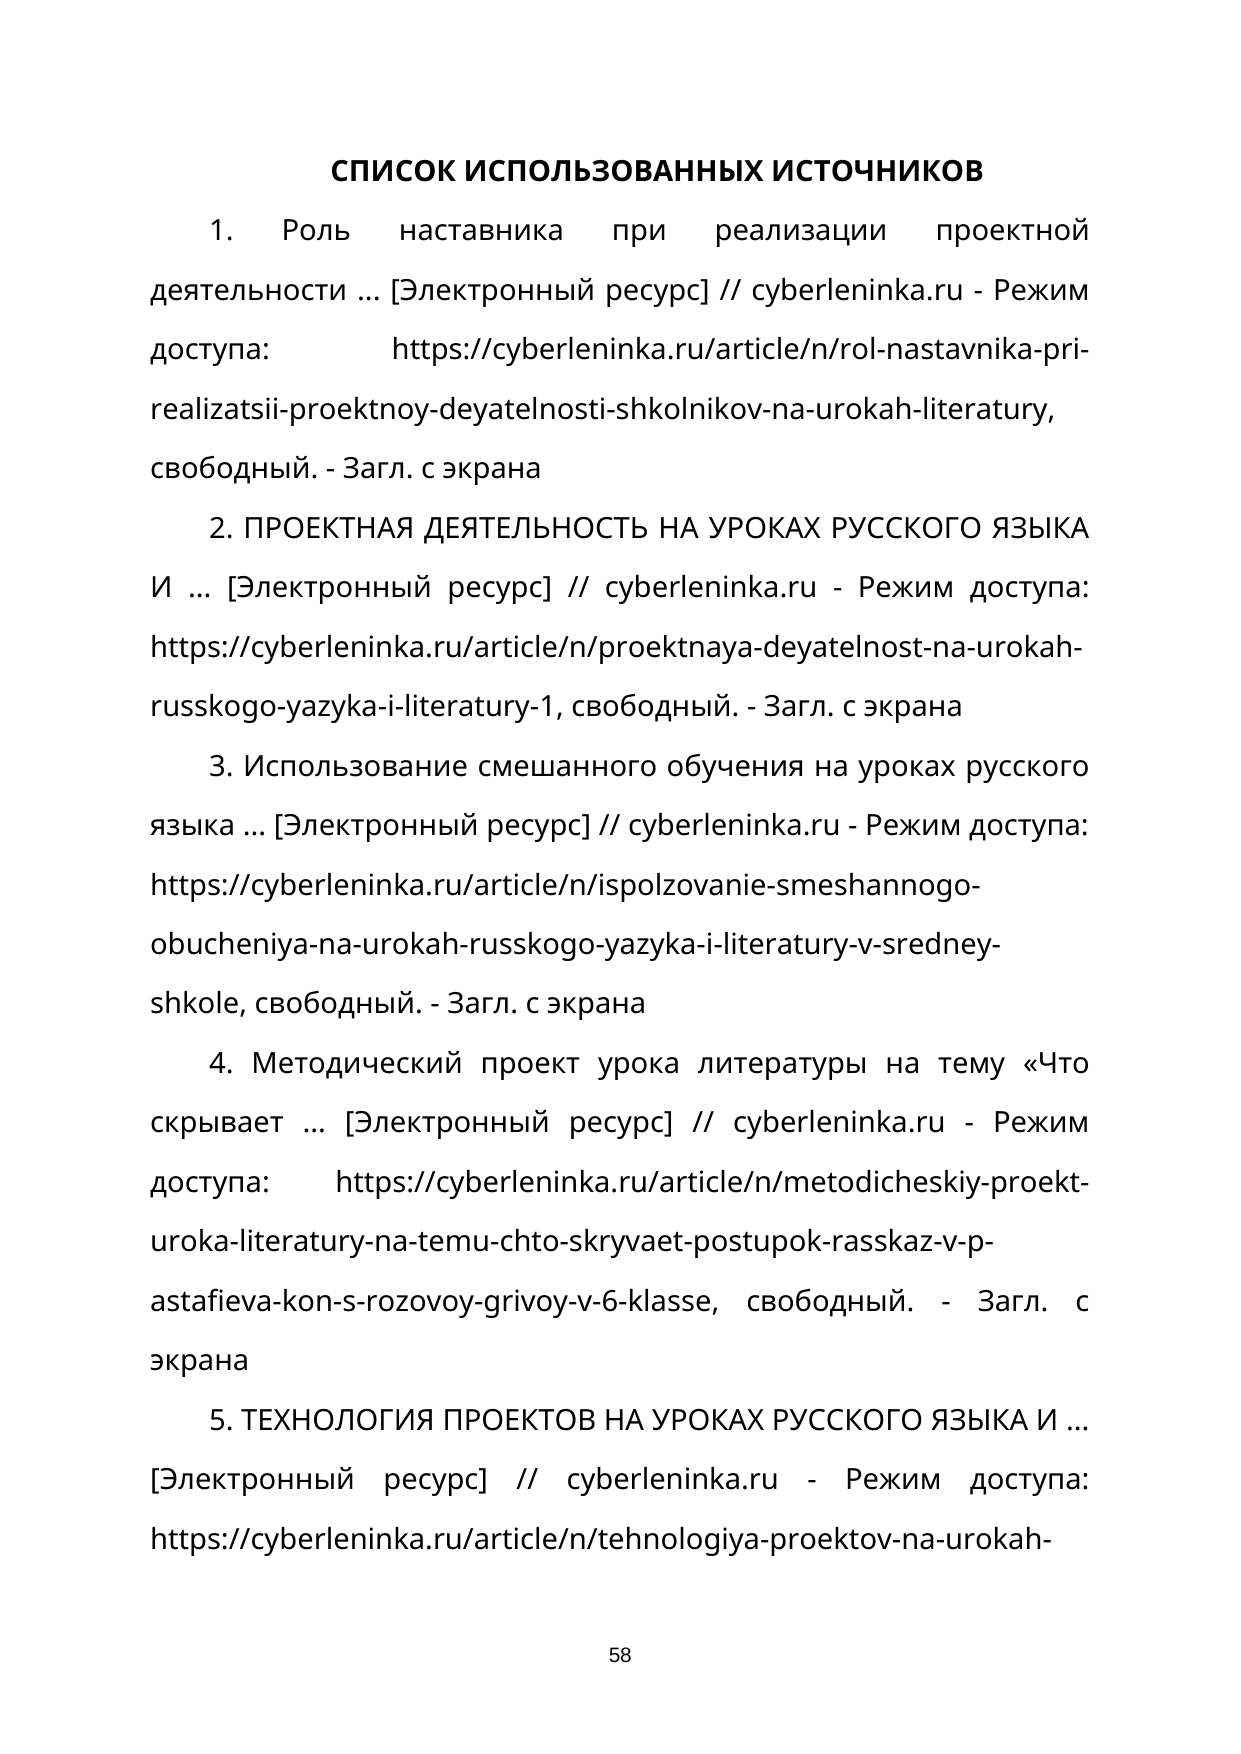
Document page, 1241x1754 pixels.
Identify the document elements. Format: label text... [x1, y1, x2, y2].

text 1. Роль наставника при реализации проектной деятельности ... [Электронный ресурс] // cyberleninka.ru - Режим доступа: https://cyberleninka.ru/article/n/rol-nastavnika-pri-realizatsii-proektnoy-deyatelnosti-shkolnikov-na-urokah-literatury, свободный. - Загл. с экрана [150, 209, 1090, 487]
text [150, 1399, 1090, 1558]
subtitle Список использованных источников [150, 150, 1090, 190]
text 3. Использование смешанного обучения на уроках русского языка ... [Электронный ресурс] // cyberleninka.ru - Режим доступа: https://cyberleninka.ru/article/n/ispolzovanie-smeshannogo-obucheniya-na-urokah-russkogo-yazyka-i-literatury-v-sredney-shkole, свободный. - Загл. с экрана [150, 745, 1090, 1022]
text 4. Методический проект урока литературы на тему «Что скрывает ... [Электронный ресурс] // cyberleninka.ru - Режим доступа: https://cyberleninka.ru/article/n/metodicheskiy-proekt-uroka-literatury-na-temu-chto-skryvaet-postupok-rasskaz-v-p-astafieva-kon-s-rozovoy-grivoy-v-6-klasse, свободный. - Загл. с экрана [150, 1042, 1090, 1379]
text 2. ПРОЕКТНАЯ ДЕЯТЕЛЬНОСТЬ НА УРОКАХ РУССКОГО ЯЗЫКА И ... [Электронный ресурс] // cyberleninka.ru - Режим доступа: https://cyberleninka.ru/article/n/proektnaya-deyatelnost-na-urokah-russkogo-yazyka-i-literatury-1, свободный. - Загл. с экрана [150, 507, 1090, 725]
